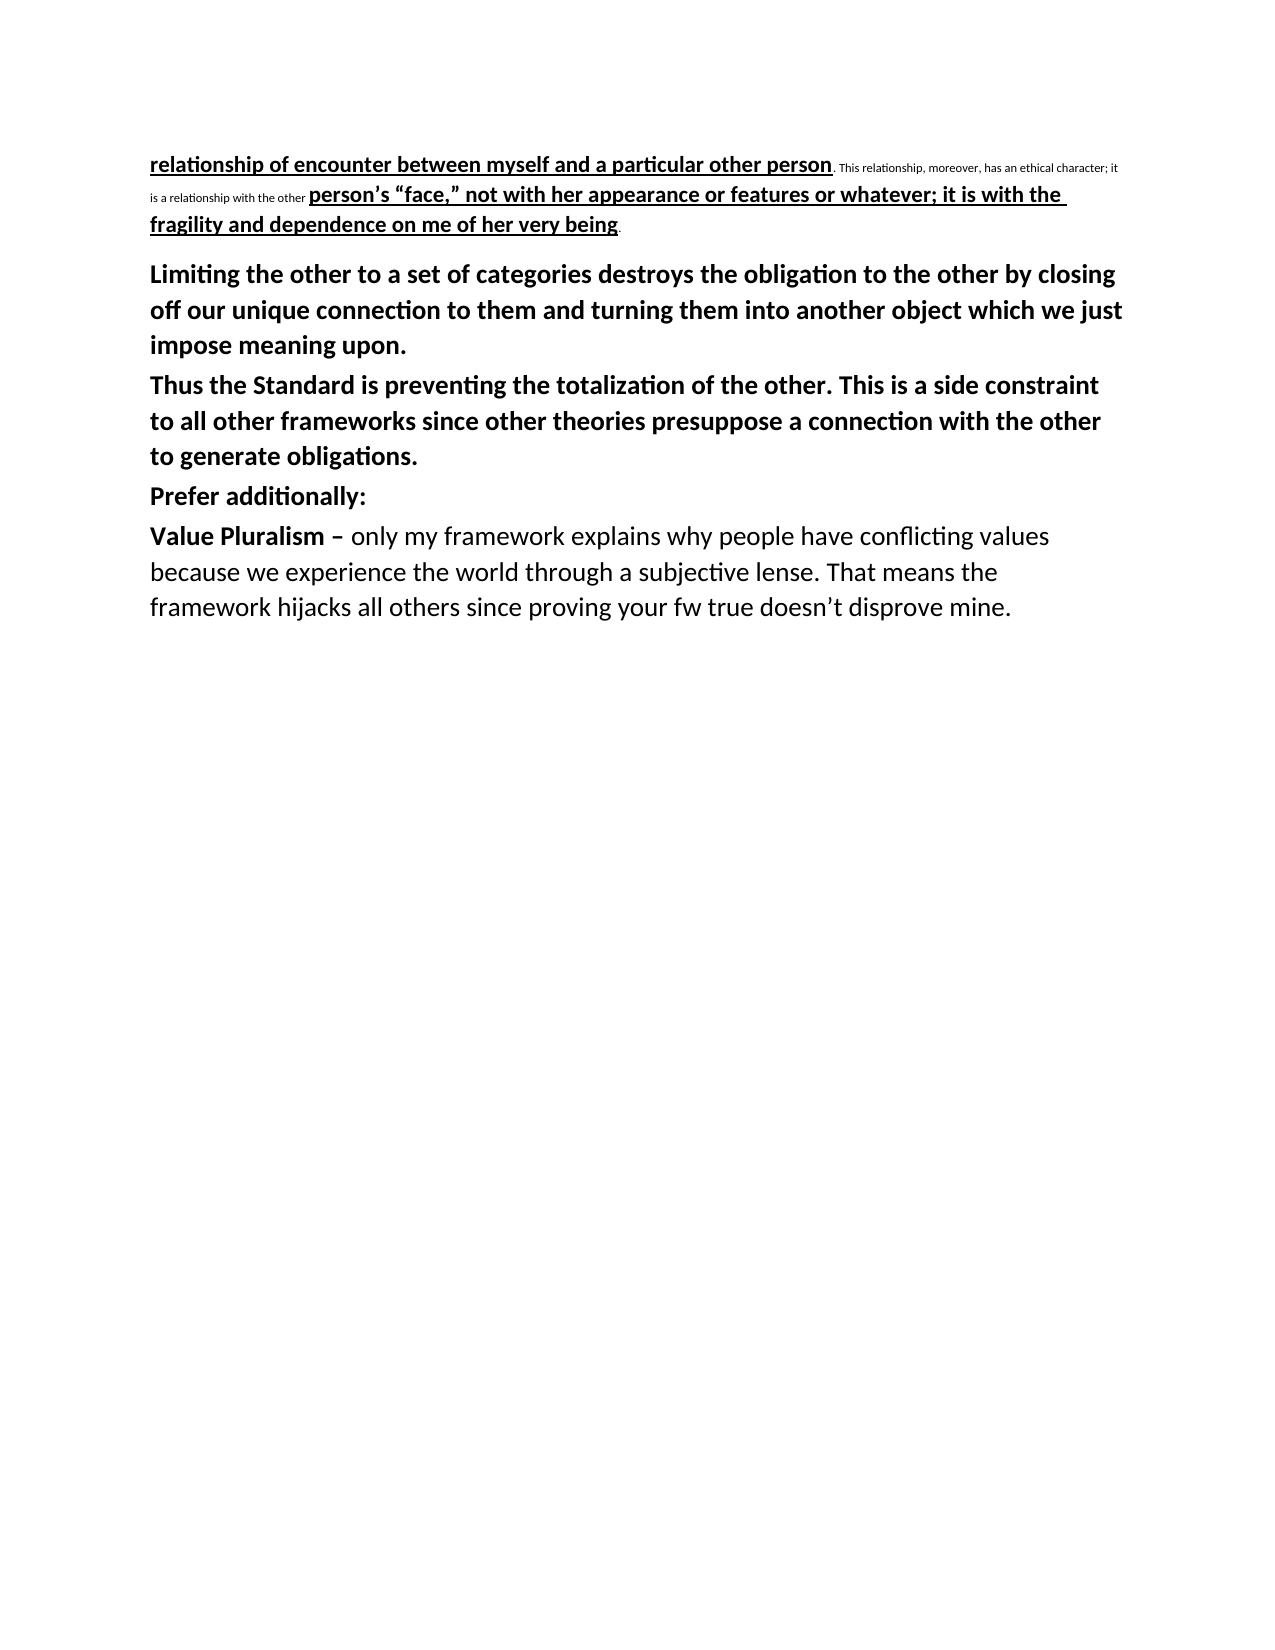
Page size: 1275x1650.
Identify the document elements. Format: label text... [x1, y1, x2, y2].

subtitle Thus the Standard is preventing the totalization of the other. This is a side constraint to all other frameworks since other theories presuppose a connection with the other to generate obligations. [150, 368, 1125, 473]
subtitle Limiting the other to a set of categories destroys the obligation to the other by closing off our unique connection to them and turning them into another object which we just impose meaning upon. [150, 257, 1125, 362]
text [150, 150, 1125, 238]
subtitle Prefer additionally: [150, 479, 1125, 512]
subtitle Value Pluralism – only my framework explains why people have conflicting values because we experience the world through a subjective lense. That means the framework hijacks all others since proving your fw true doesn’t disprove mine. [150, 519, 1125, 623]
